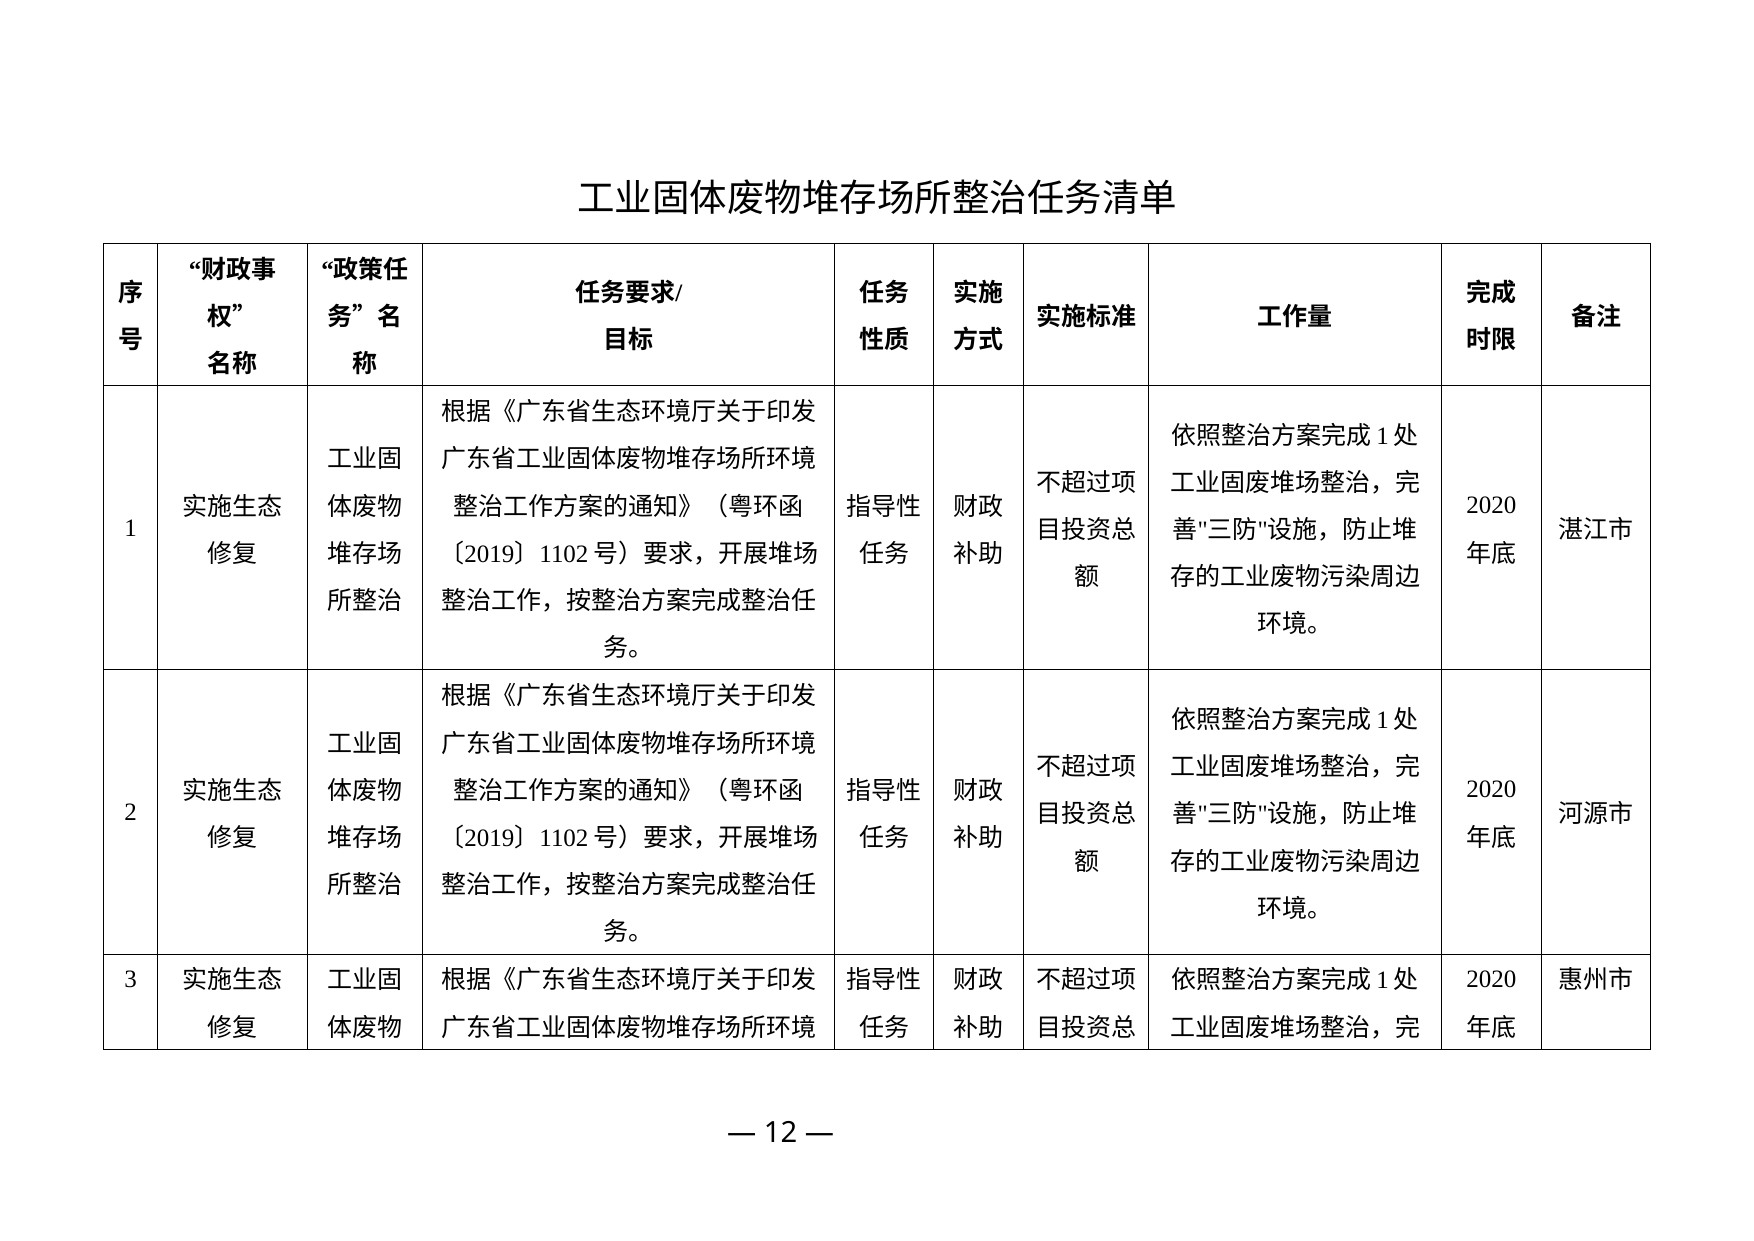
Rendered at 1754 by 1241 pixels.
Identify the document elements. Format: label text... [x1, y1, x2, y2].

table_cell 湛江市 [1542, 386, 1650, 669]
table_cell 财政补助 [934, 670, 1023, 953]
table_cell 惠州市 [1542, 955, 1650, 1049]
table_header 实施方式 [934, 244, 1023, 385]
table_cell 3 [104, 955, 157, 1049]
table_cell 2020年底 [1442, 955, 1541, 1049]
table_cell 依照整治方案完成1处工业固废堆场整治，完善"三防"设施，防止堆存的工业废物污染周边环境。 [1149, 670, 1441, 953]
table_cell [423, 955, 834, 1049]
table_cell 工业固体废物堆存场所整治 [308, 955, 422, 1049]
table_header 任务 性质 [835, 244, 933, 385]
table_cell 指导性任务 [835, 955, 933, 1049]
table_cell 实施生态 修复 [158, 670, 307, 953]
table_cell 实施生态 修复 [158, 955, 307, 1049]
table_cell 2020年底 [1442, 386, 1541, 669]
table_cell 根据《广东省生态环境厅关于印发广东省工业固体废物堆存场所环境整治工作方案的通知》（粤环函〔2019〕1102号）要求，开展堆场整治工作，按整治方案完成整治任务。 [423, 386, 834, 669]
table_header 备注 [1542, 244, 1650, 385]
table_header “政策任务”名称 [308, 244, 422, 385]
table_header 完成 时限 [1442, 244, 1541, 385]
table_cell 不超过项目投资总额 [1024, 670, 1148, 953]
table_cell 不超过项目投资总额 [1024, 386, 1148, 669]
table_cell 指导性任务 [835, 386, 933, 669]
table_cell 财政补助 [934, 386, 1023, 669]
table_header 工作量 [1149, 244, 1441, 385]
table_cell 根据《广东省生态环境厅关于印发广东省工业固体废物堆存场所环境整治工作方案的通知》（粤环函〔2019〕1102号）要求，开展堆场整治工作，按整治方案完成整治任务。 [423, 670, 834, 953]
table_cell 实施生态 修复 [158, 386, 307, 669]
table_header 实施标准 [1024, 244, 1148, 385]
table_cell 财政补助 [934, 955, 1023, 1049]
table_cell 指导性任务 [835, 670, 933, 953]
table_cell 工业固体废物堆存场所整治 [308, 670, 422, 953]
table_cell 2 [104, 670, 157, 953]
table_cell 2020年底 [1442, 670, 1541, 953]
table_cell 依照整治方案完成1处工业固废堆场整治，完善"三防"设施，防止堆存的工业废物污染周边环境。 [1149, 386, 1441, 669]
table_header “财政事权” 名称 [158, 244, 307, 385]
table_header 序号 [104, 244, 157, 385]
table_header 任务要求/ 目标 [423, 244, 834, 385]
text 工业固体废物堆存场所整治任务清单 [118, 148, 1636, 243]
table_cell 工业固体废物堆存场所整治 [308, 386, 422, 669]
table_cell 河源市 [1542, 670, 1650, 953]
table_cell 1 [104, 386, 157, 669]
table_cell 不超过项目投资总额 [1024, 955, 1148, 1049]
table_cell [1149, 955, 1441, 1049]
